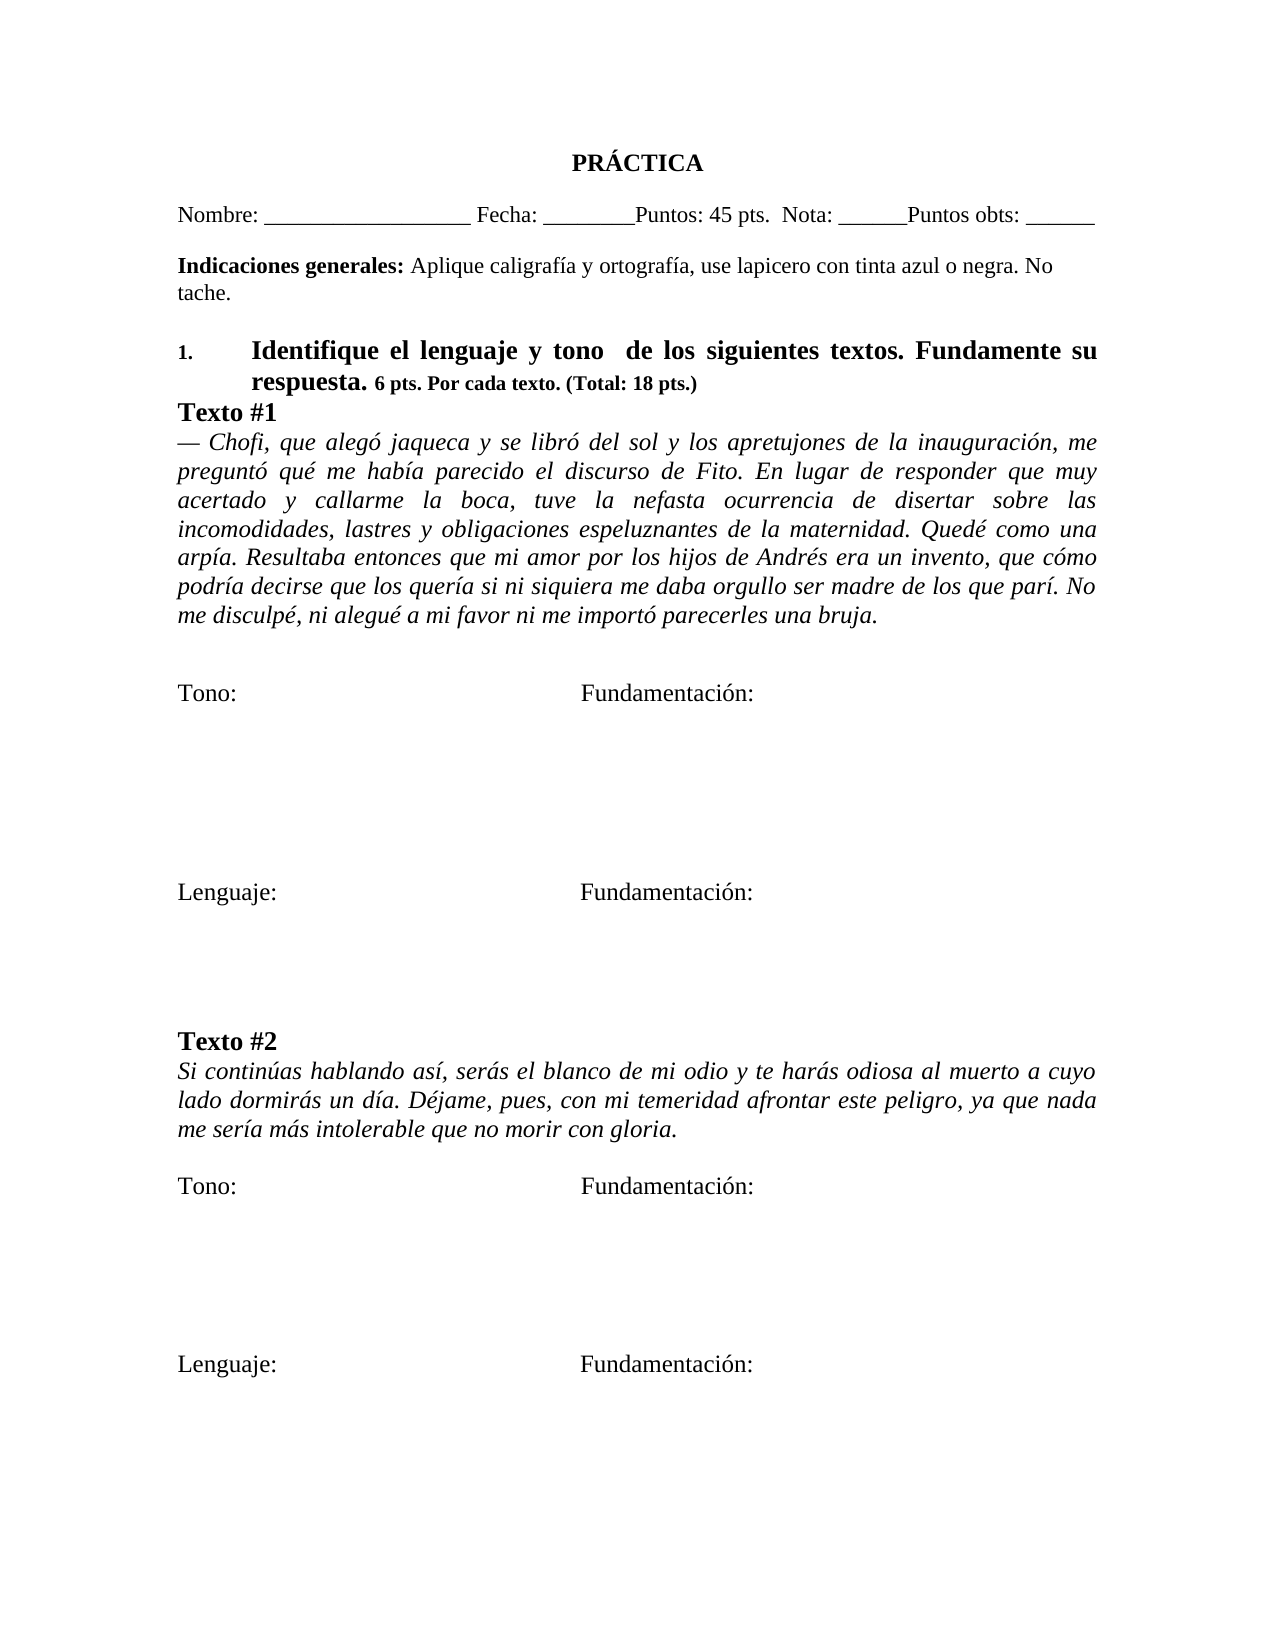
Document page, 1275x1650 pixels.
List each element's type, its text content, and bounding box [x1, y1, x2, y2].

text Nombre: __________________ Fecha: ________Puntos: 45 pts. Nota: ______Puntos obts: ______ [177, 201, 1098, 228]
text Texto #2 [177, 1025, 1098, 1056]
text Tono: Fundamentación: [177, 678, 1098, 707]
text Tono: Fundamentación: [177, 1171, 1098, 1200]
text — Chofi, que alegó jaqueca y se libró del sol y los apretujones de la inauguración, me preguntó qué me había parecido el discurso de Fito. En lugar de responder que muy acertado y callarme la boca, tuve la nefasta ocurrencia de disertar sobre las incomodidades, lastres y obligaciones espeluznantes de la maternidad. Quedé como una arpía. Resultaba entonces que mi amor por los hijos de Andrés era un invento, que cómo podría decirse que los quería si ni siquiera me daba orgullo ser madre de los que parí. No me disculpé, ni alegué a mi favor ni me importó parecerles una bruja. [177, 427, 1098, 629]
text Lenguaje: Fundamentación: [177, 1349, 1098, 1378]
list Identifique el lenguaje y tono de los siguientes textos. Fundamente su respuesta. 6 pts. Por cada texto. (Total: 18 pts.) [177, 334, 1098, 396]
text PRÁCTICA [177, 148, 1098, 176]
text Indicaciones generales: Aplique caligrafía y ortografía, use lapicero con tinta azul o negra. No tache. [177, 252, 1098, 305]
text Lenguaje: Fundamentación: [177, 877, 1098, 905]
text Si continúas hablando así, serás el blanco de mi odio y te harás odiosa al muerto a cuyo lado dormirás un día. Déjame, pues, con mi temeridad afrontar este peligro, ya que nada me sería más intolerable que no morir con gloria. [177, 1056, 1098, 1143]
text Texto #1 [177, 396, 1098, 427]
